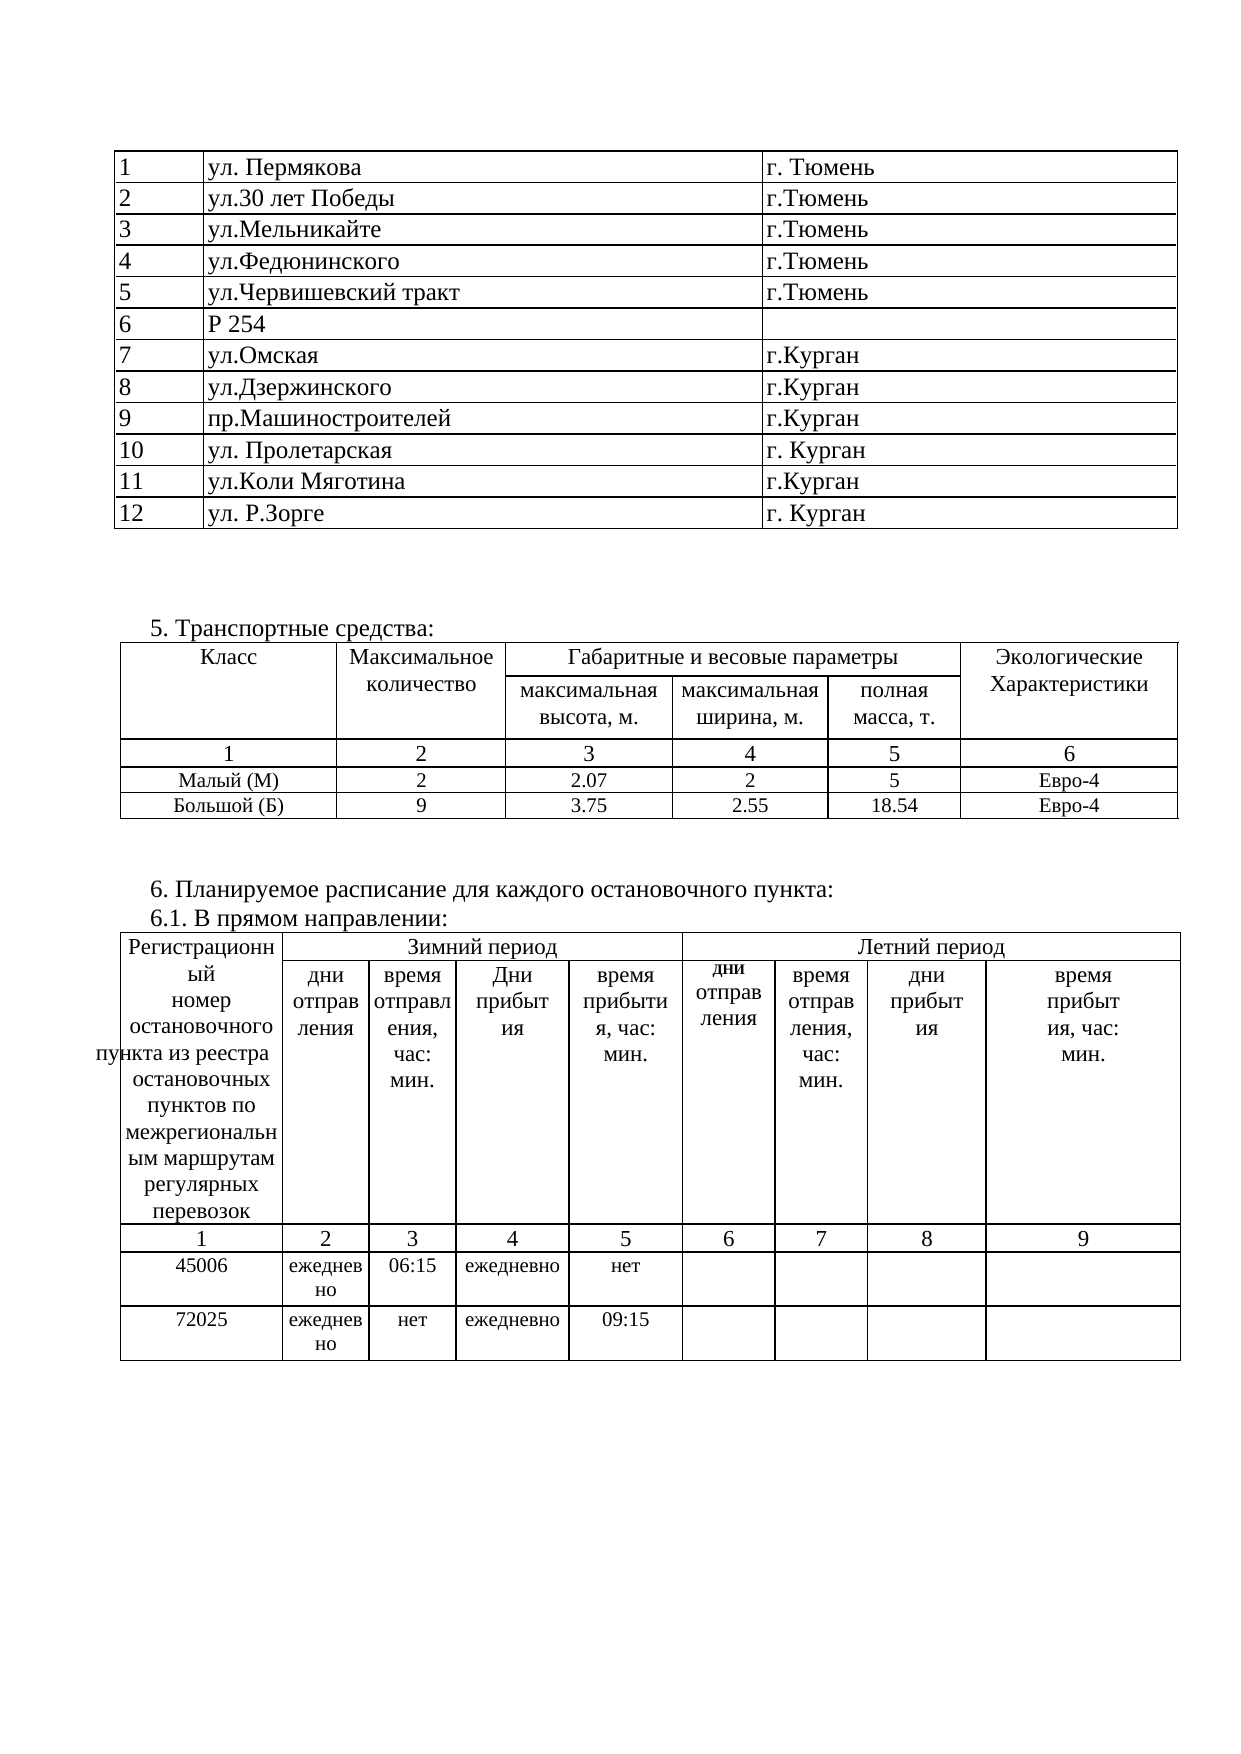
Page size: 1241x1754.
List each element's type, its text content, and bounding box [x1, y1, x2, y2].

table_cell г.Тюмень [763, 276, 1177, 307]
table_cell 4 [115, 245, 203, 276]
table_cell ул.Коли Мяготина [204, 466, 762, 496]
table_cell Евро-4 [961, 768, 1177, 792]
table_cell дни прибыт ия [868, 961, 985, 1223]
text 6.1. В прямом направлении: [150, 903, 1090, 932]
table_cell г. Курган [763, 496, 1177, 527]
table_cell 3 [115, 214, 203, 244]
table_cell Евро-4 [961, 793, 1177, 817]
table_cell 2 [115, 183, 203, 213]
table_header Летний период [683, 933, 1180, 959]
table_cell 4 [457, 1225, 568, 1251]
table_cell нет [370, 1307, 455, 1360]
table_cell 4 [673, 740, 827, 766]
table_cell ежедневно [283, 1253, 368, 1305]
table_cell ул.Омская [204, 340, 762, 370]
table_cell 7 [115, 340, 203, 370]
table_cell ежедневно [283, 1307, 368, 1360]
table_cell [987, 1253, 1180, 1305]
table_cell максимальная высота, м. [506, 677, 672, 738]
table_cell 11 [115, 466, 203, 496]
table_cell нет [570, 1253, 682, 1305]
table_cell 2 [283, 1225, 368, 1251]
table_cell ул.Федюнинского [204, 246, 762, 276]
table_cell 2 [337, 740, 505, 766]
table_cell г.Курган [763, 370, 1177, 402]
table_cell [987, 1307, 1180, 1360]
text 6. Планируемое расписание для каждого остановочного пункта: [150, 874, 1090, 903]
table_cell 6 [683, 1225, 774, 1251]
table_cell полная масса, т. [829, 677, 960, 738]
table_cell 09:15 [570, 1307, 682, 1360]
table_cell [776, 1307, 867, 1360]
table_cell Малый (М) [121, 768, 336, 792]
table_cell 18.54 [829, 793, 960, 817]
table_cell Дни прибыт ия [457, 961, 568, 1223]
text 5. Транспортные средства: [150, 613, 1090, 642]
table_cell дни отправ ления [283, 961, 368, 1223]
table_cell 6 [961, 740, 1177, 766]
table_cell [776, 1253, 867, 1305]
table_cell г.Тюмень [763, 213, 1177, 244]
table_cell 1 [115, 152, 203, 181]
table_header Регистрационный номер остановочного пункта из реестра остановочных пунктов по межрегиональным маршрутам регулярных перевозок [121, 933, 282, 1223]
table_header Габаритные и весовые параметры [506, 643, 960, 675]
table_cell 1 [121, 1225, 282, 1251]
table_cell г.Курган [763, 465, 1177, 496]
table_cell г. Тюмень [763, 152, 1177, 181]
table_cell ул. Пролетарская [204, 435, 762, 464]
table_cell 2.55 [673, 793, 827, 817]
table_cell ДНИ отправ ления [683, 961, 774, 1223]
table_cell 8 [115, 371, 203, 402]
table_cell [868, 1253, 985, 1305]
table_cell 45006 [121, 1253, 282, 1305]
table_cell Большой (Б) [121, 793, 336, 817]
table_cell ул.Дзержинского [204, 372, 762, 402]
table_cell 5 [829, 768, 960, 792]
table_cell время отправ ления, час: мин. [776, 961, 867, 1223]
table_cell 12 [115, 497, 203, 527]
table_cell 8 [868, 1225, 985, 1251]
table_cell время прибыт ия, час: мин. [987, 961, 1180, 1223]
table_cell 6 [115, 308, 203, 339]
table_cell 2 [337, 768, 505, 792]
table_cell ежедневно [457, 1253, 568, 1305]
table_header Максимальное количество [337, 643, 505, 738]
table_cell 9 [337, 793, 505, 817]
table_cell 1 [121, 740, 336, 766]
table_cell 06:15 [370, 1253, 455, 1305]
table_cell ул. Р.Зорге [204, 498, 762, 527]
table_cell [868, 1307, 985, 1360]
table_cell 3 [506, 740, 672, 766]
table_cell время отправл ения, час: мин. [370, 961, 455, 1223]
table_cell 72025 [121, 1307, 282, 1360]
table_cell пр.Машиностроителей [204, 403, 762, 433]
table_cell [683, 1307, 774, 1360]
table_cell ул.Мельникайте [204, 215, 762, 244]
table_cell 9 [987, 1225, 1180, 1251]
table_cell ул. Пермякова [204, 152, 762, 181]
table_cell г.Курган [763, 402, 1177, 433]
table_cell Р 254 [204, 309, 762, 339]
table_cell г. Курган [763, 433, 1177, 464]
table_cell 2.07 [506, 768, 672, 792]
table_cell ул.30 лет Победы [204, 183, 762, 213]
table_cell г.Тюмень [763, 181, 1177, 213]
table_cell 10 [115, 434, 203, 464]
table_cell [683, 1253, 774, 1305]
table_cell г.Курган [763, 339, 1177, 370]
table_header Экологические Характеристики [961, 643, 1177, 738]
table_cell 5 [570, 1225, 682, 1251]
table_cell время прибыти я, час: мин. [570, 961, 682, 1223]
table_cell ул.Червишевский тракт [204, 277, 762, 307]
table_cell 3 [370, 1225, 455, 1251]
table_cell ежедневно [457, 1307, 568, 1360]
table_header Класс [121, 643, 336, 738]
table_cell 9 [115, 403, 203, 433]
table_cell максимальная ширина, м. [673, 677, 827, 738]
table_cell 7 [776, 1225, 867, 1251]
table_cell 5 [115, 277, 203, 307]
table_cell г.Тюмень [763, 244, 1177, 276]
table_cell 2 [673, 768, 827, 792]
table_header Зимний период [283, 933, 682, 959]
table_cell 5 [829, 740, 960, 766]
table_cell 3.75 [506, 793, 672, 817]
table_cell [763, 307, 1177, 339]
